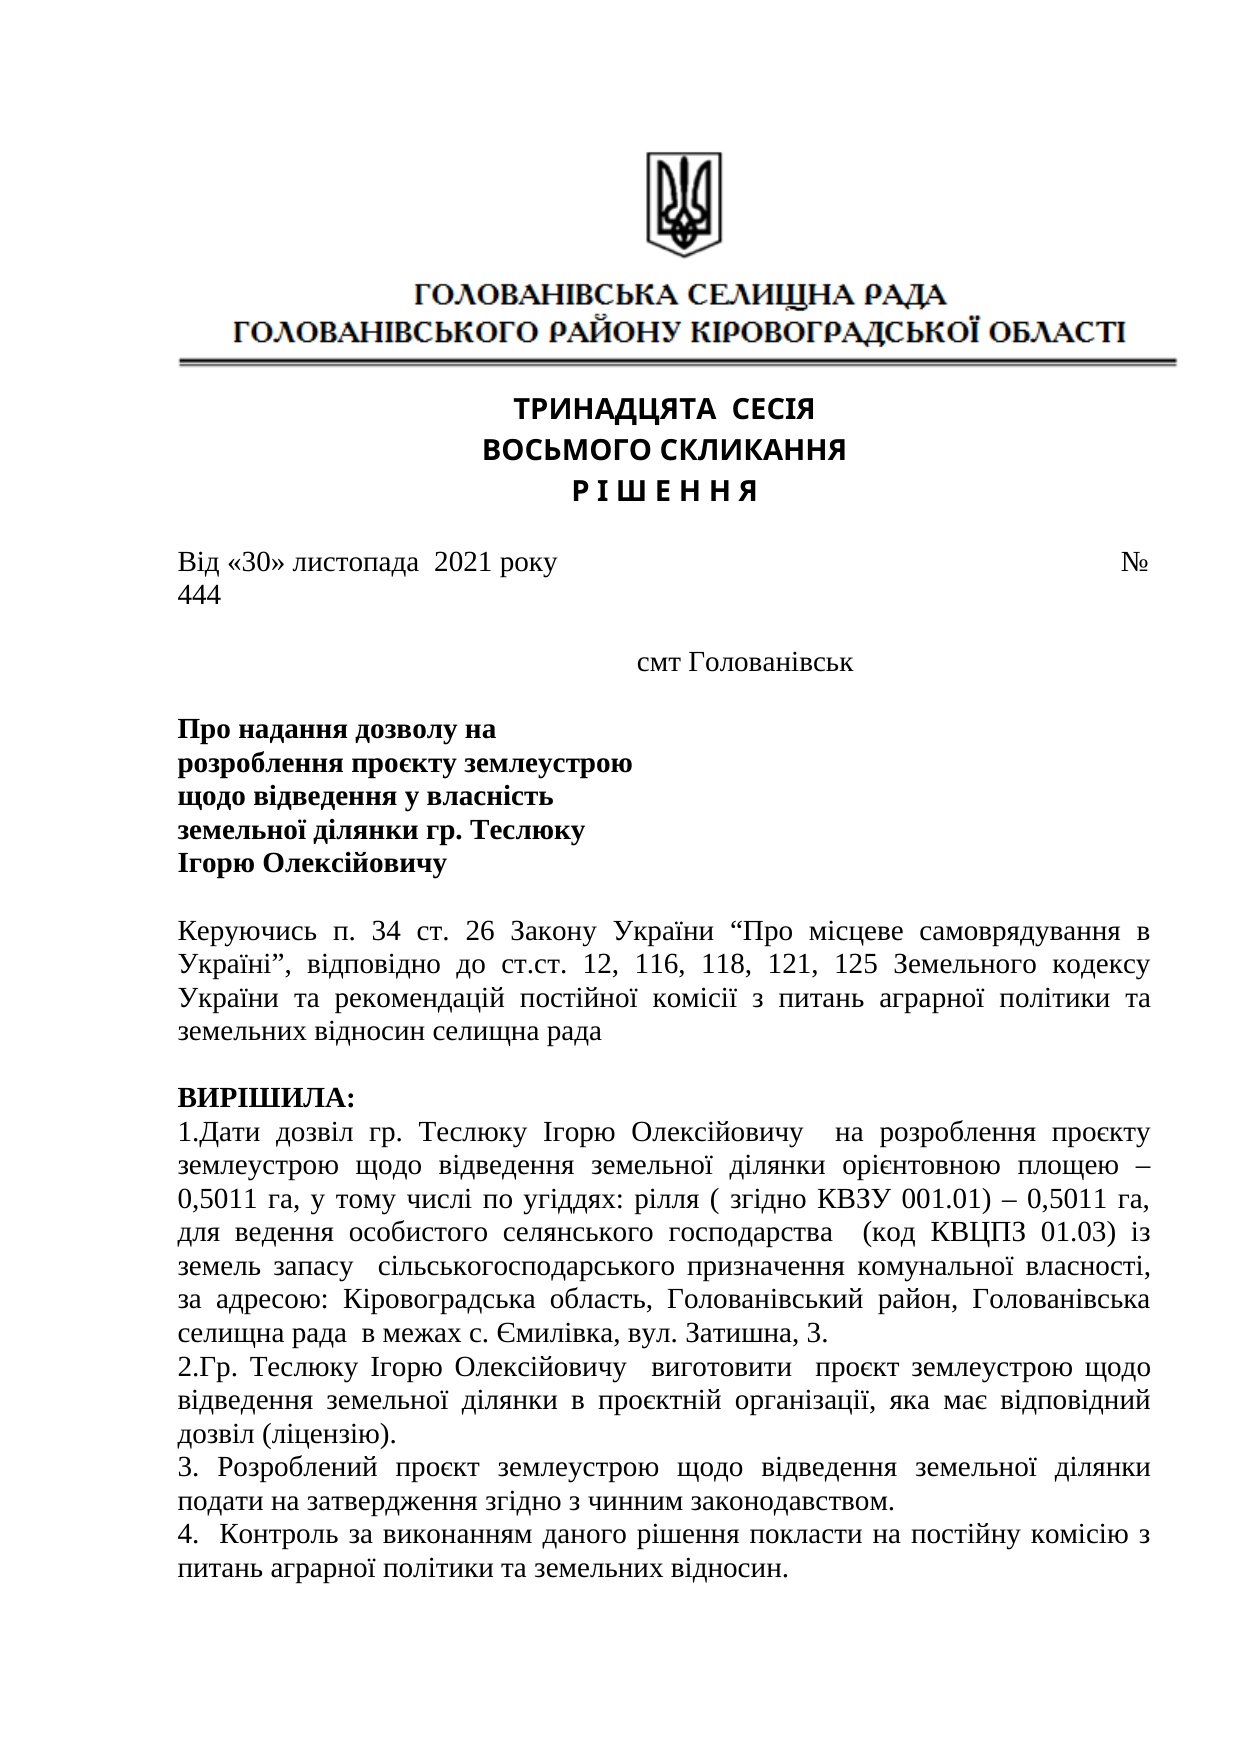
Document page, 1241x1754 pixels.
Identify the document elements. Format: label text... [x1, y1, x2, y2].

text 4. Контроль за виконанням даного рішення покласти на постійну комісію з питань аграрної політики та земельних відносин. [177, 1516, 1152, 1583]
table_cell ВОСЬМОГО СКЛИКАННЯ [177, 430, 1152, 471]
text 3. Розроблений проєкт землеустрою щодо відведення земельної ділянки подати на затвердження згідно з чинним законодавством. [177, 1449, 1152, 1516]
table_header ТРИНАДЦЯТА СЕСІЯ [177, 389, 1152, 429]
text Про надання дозволу на розроблення проєкту землеустрою щодо відведення у власність земельної ділянки гр. Теслюку Ігорю Олексійовичу [177, 711, 664, 879]
text Керуючись п. 34 ст. 26 Закону України “Про місцеве самоврядування в Україні”, відповідно до ст.ст. 12, 116, 118, 121, 125 Земельного кодексу України та рекомендацій постійної комісії з питань аграрної політики та земельних відносин селищна рада [177, 913, 1152, 1047]
text 1.Дати дозвіл гр. Теслюку Ігорю Олексійовичу на розроблення проєкту землеустрою щодо відведення земельної ділянки орієнтовною площею – 0,5011 га, у тому числі по угіддях: рілля ( згідно КВЗУ 001.01) – 0,5011 га, для ведення особистого селянського господарства (код КВЦПЗ 01.03) із земель запасу сільськогосподарського призначення комунальної власності, за адресою: Кіровоградська область, Голованівський район, Голованівська селищна рада в межах с. Ємилівка, вул. Затишна, 3. [177, 1114, 1152, 1349]
picture [177, 151, 1179, 377]
text Від «30» листопада 2021 року № 444 [177, 544, 1152, 611]
text ВИРІШИЛА: [177, 1080, 1152, 1114]
text смт Голованівськ [177, 644, 1152, 678]
text 2.Гр. Теслюку Ігорю Олексійовичу виготовити проєкт землеустрою щодо відведення земельної ділянки в проєктній організації, яка має відповідний дозвіл (ліцензію). [177, 1349, 1152, 1449]
text Р І Ш Е Н Н Я [177, 471, 1152, 510]
